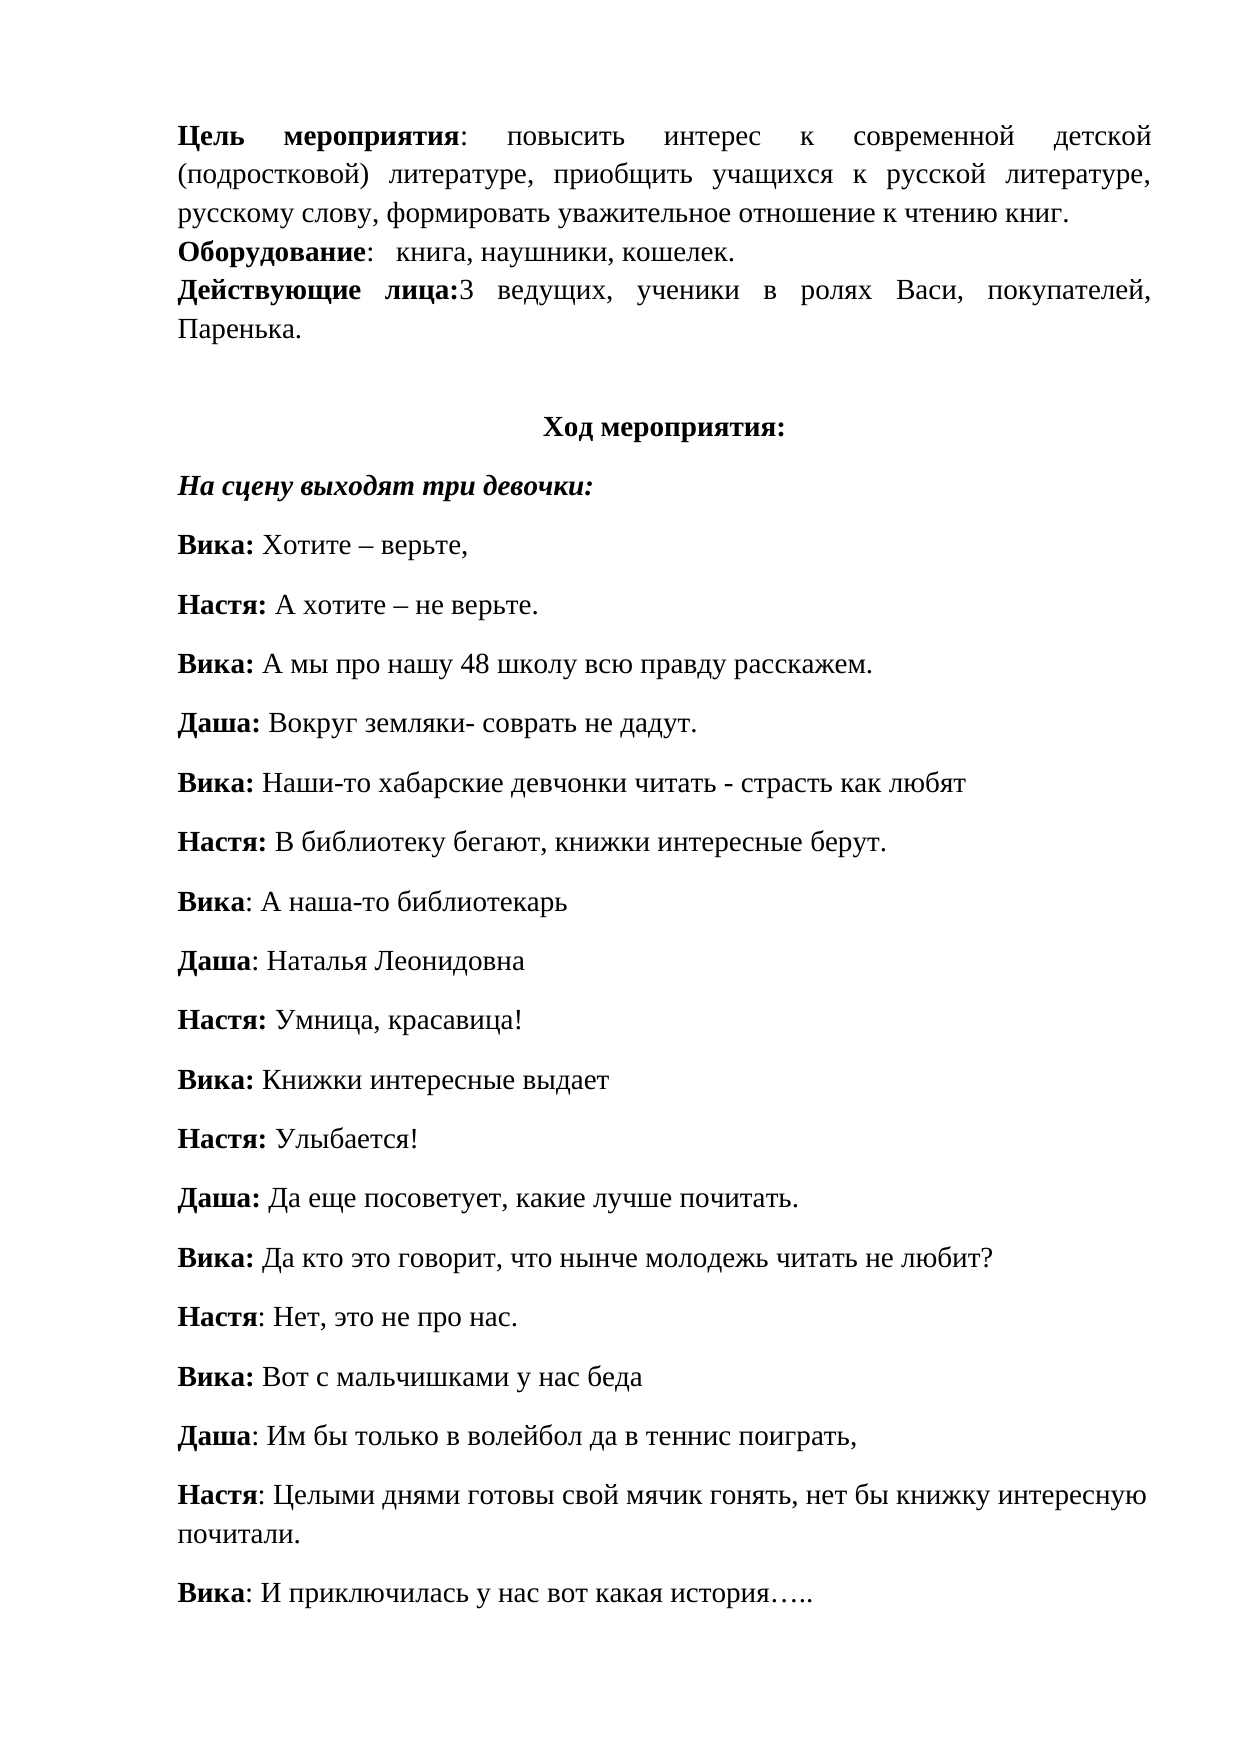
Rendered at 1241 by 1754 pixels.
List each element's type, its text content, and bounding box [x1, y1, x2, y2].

text Даша: Наталья Леонидовна [177, 943, 1152, 977]
text Настя: Целыми днями готовы свой мячик гонять, нет бы книжку интересную почитали. [177, 1477, 1152, 1549]
text Настя: Умница, красавица! [177, 1002, 1152, 1036]
text Вика: И приключилась у нас вот какая история….. [177, 1575, 1152, 1609]
text Вика: А наша-то библиотекарь [177, 884, 1152, 917]
text Даша: Вокруг земляки- соврать не дадут. [177, 706, 1152, 739]
text Вика: Да кто это говорит, что нынче молодежь читать не любит? [177, 1240, 1152, 1273]
text Ход мероприятия: [177, 409, 1152, 442]
text Вика: Хотите – верьте, [177, 527, 1152, 561]
text Настя: Нет, это не про нас. [177, 1299, 1152, 1333]
text Настя: В библиотеку бегают, книжки интересные берут. [177, 824, 1152, 858]
text Даша: Да еще посоветует, какие лучше почитать. [177, 1181, 1152, 1214]
text Вика: Вот с мальчишками у нас беда [177, 1359, 1152, 1392]
text Настя: Улыбается! [177, 1121, 1152, 1155]
text Вика: А мы про нашу 48 школу всю правду расскажем. [177, 646, 1152, 680]
text На сцену выходят три девочки: [177, 468, 1152, 502]
text Настя: А хотите – не верьте. [177, 587, 1152, 620]
text Цель мероприятия: повысить интерес к современной детской (подростковой) литературе, приобщить учащихся к русской литературе, русскому слову, формировать уважительное отношение к чтению книг. [177, 118, 1152, 229]
text Вика: Книжки интересные выдает [177, 1062, 1152, 1095]
text Даша: Им бы только в волейбол да в теннис поиграть, [177, 1418, 1152, 1452]
text Действующие лица:3 ведущих, ученики в ролях Васи, покупателей, Паренька. [177, 272, 1152, 344]
text Вика: Наши-то хабарские девчонки читать - страсть как любят [177, 765, 1152, 798]
text Оборудование: книга, наушники, кошелек. [177, 234, 1152, 267]
